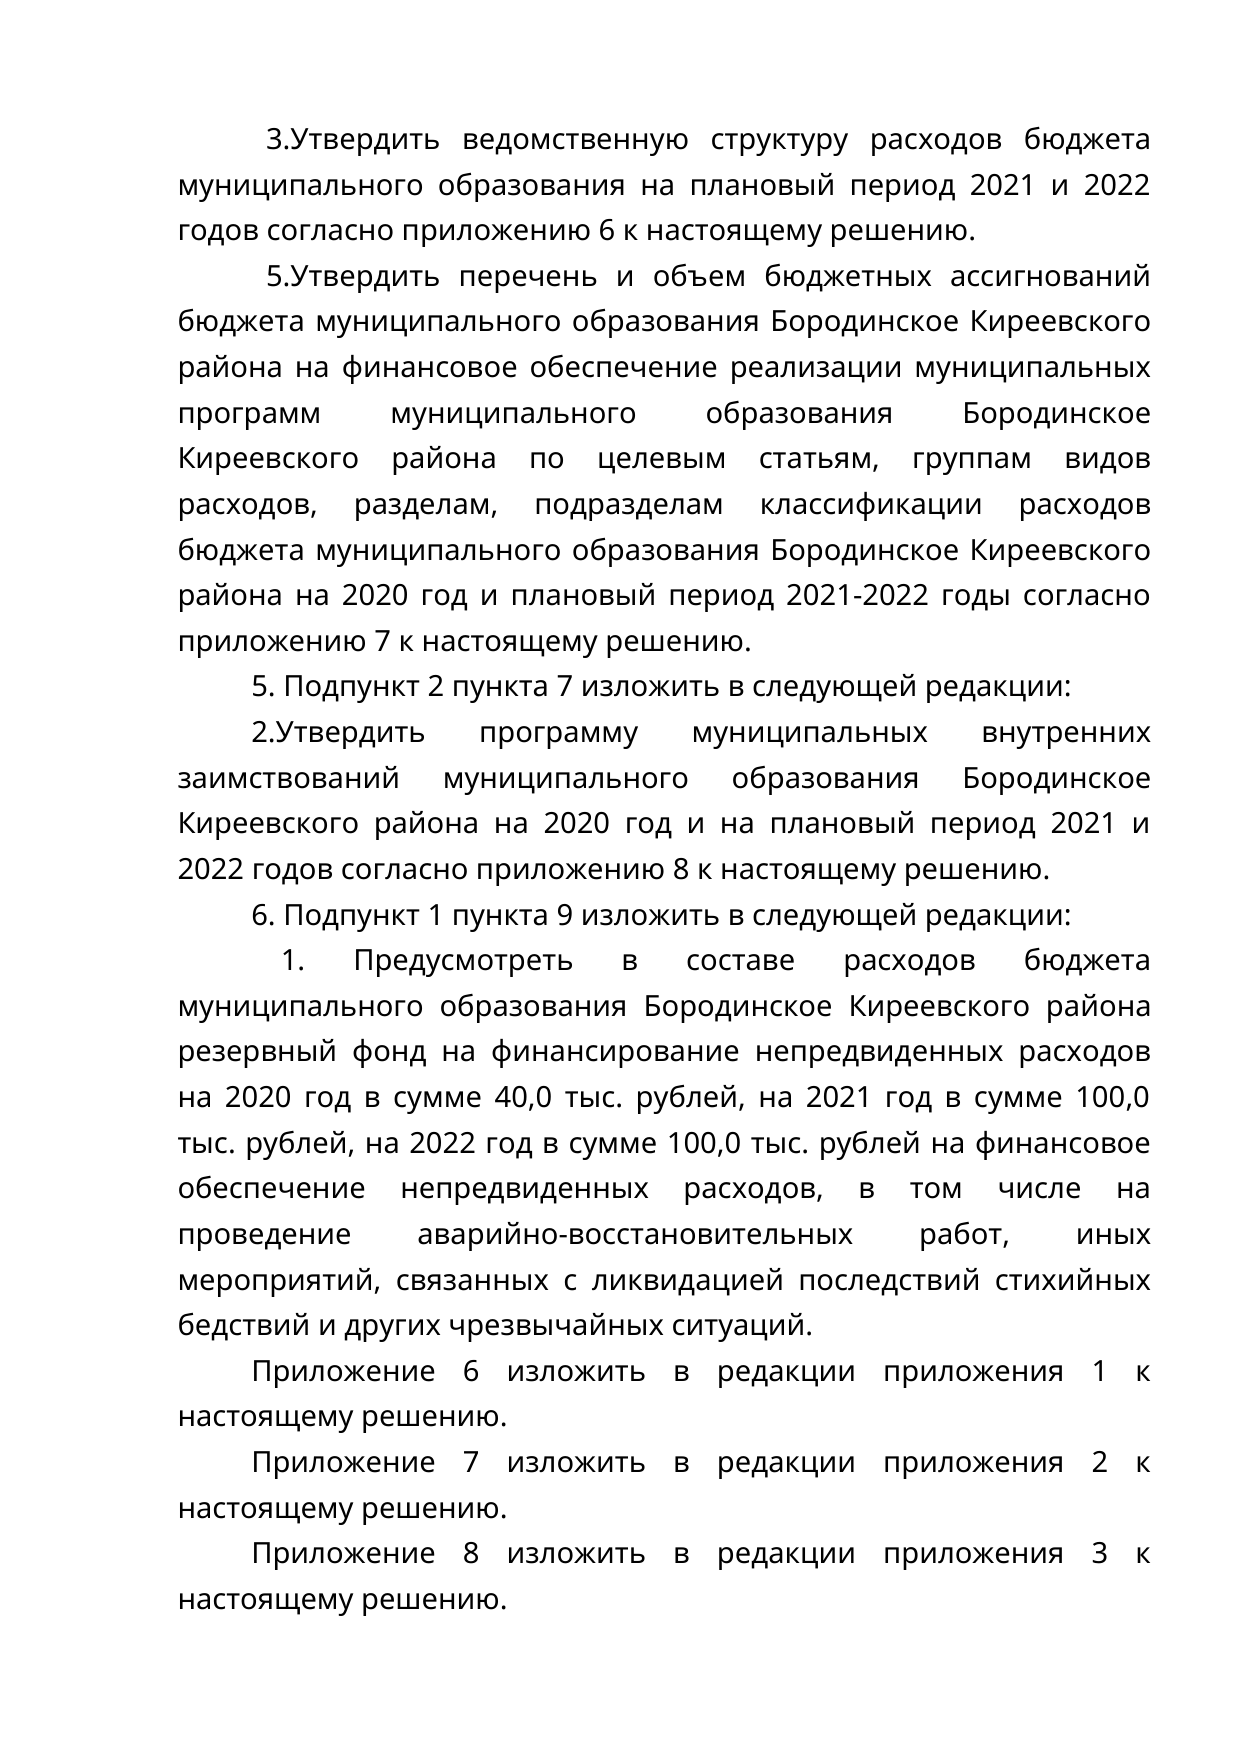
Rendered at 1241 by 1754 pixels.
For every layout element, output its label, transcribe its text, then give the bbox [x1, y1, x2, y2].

text 5. Подпункт 2 пункта 7 изложить в следующей редакции: [177, 666, 1152, 705]
text 1. Предусмотреть в составе расходов бюджета муниципального образования Бородинское Киреевского района резервный фонд на финансирование непредвиденных расходов на 2020 год в сумме 40,0 тыс. рублей, на 2021 год в сумме 100,0 тыс. рублей, на 2022 год в сумме 100,0 тыс. рублей на финансовое обеспечение непредвиденных расходов, в том числе на проведение аварийно-восстановительных работ, иных мероприятий, связанных с ликвидацией последствий стихийных бедствий и других чрезвычайных ситуаций. [177, 939, 1152, 1344]
text 6. Подпункт 1 пункта 9 изложить в следующей редакции: [177, 894, 1152, 933]
text 3.Утвердить ведомственную структуру расходов бюджета муниципального образования на плановый период 2021 и 2022 годов согласно приложению 6 к настоящему решению. [177, 118, 1152, 249]
text 5.Утвердить перечень и объем бюджетных ассигнований бюджета муниципального образования Бородинское Киреевского района на финансовое обеспечение реализации муниципальных программ муниципального образования Бородинское Киреевского района по целевым статьям, группам видов расходов, разделам, подразделам классификации расходов бюджета муниципального образования Бородинское Киреевского района на 2020 год и плановый период 2021-2022 годы согласно приложению 7 к настоящему решению. [177, 255, 1152, 660]
text 2.Утвердить программу муниципальных внутренних заимствований муниципального образования Бородинское Киреевского района на 2020 год и на плановый период 2021 и 2022 годов согласно приложению 8 к настоящему решению. [177, 711, 1152, 888]
text Приложение 7 изложить в редакции приложения 2 к настоящему решению. [177, 1441, 1152, 1527]
text Приложение 8 изложить в редакции приложения 3 к настоящему решению. [177, 1532, 1152, 1618]
text Приложение 6 изложить в редакции приложения 1 к настоящему решению. [177, 1350, 1152, 1435]
